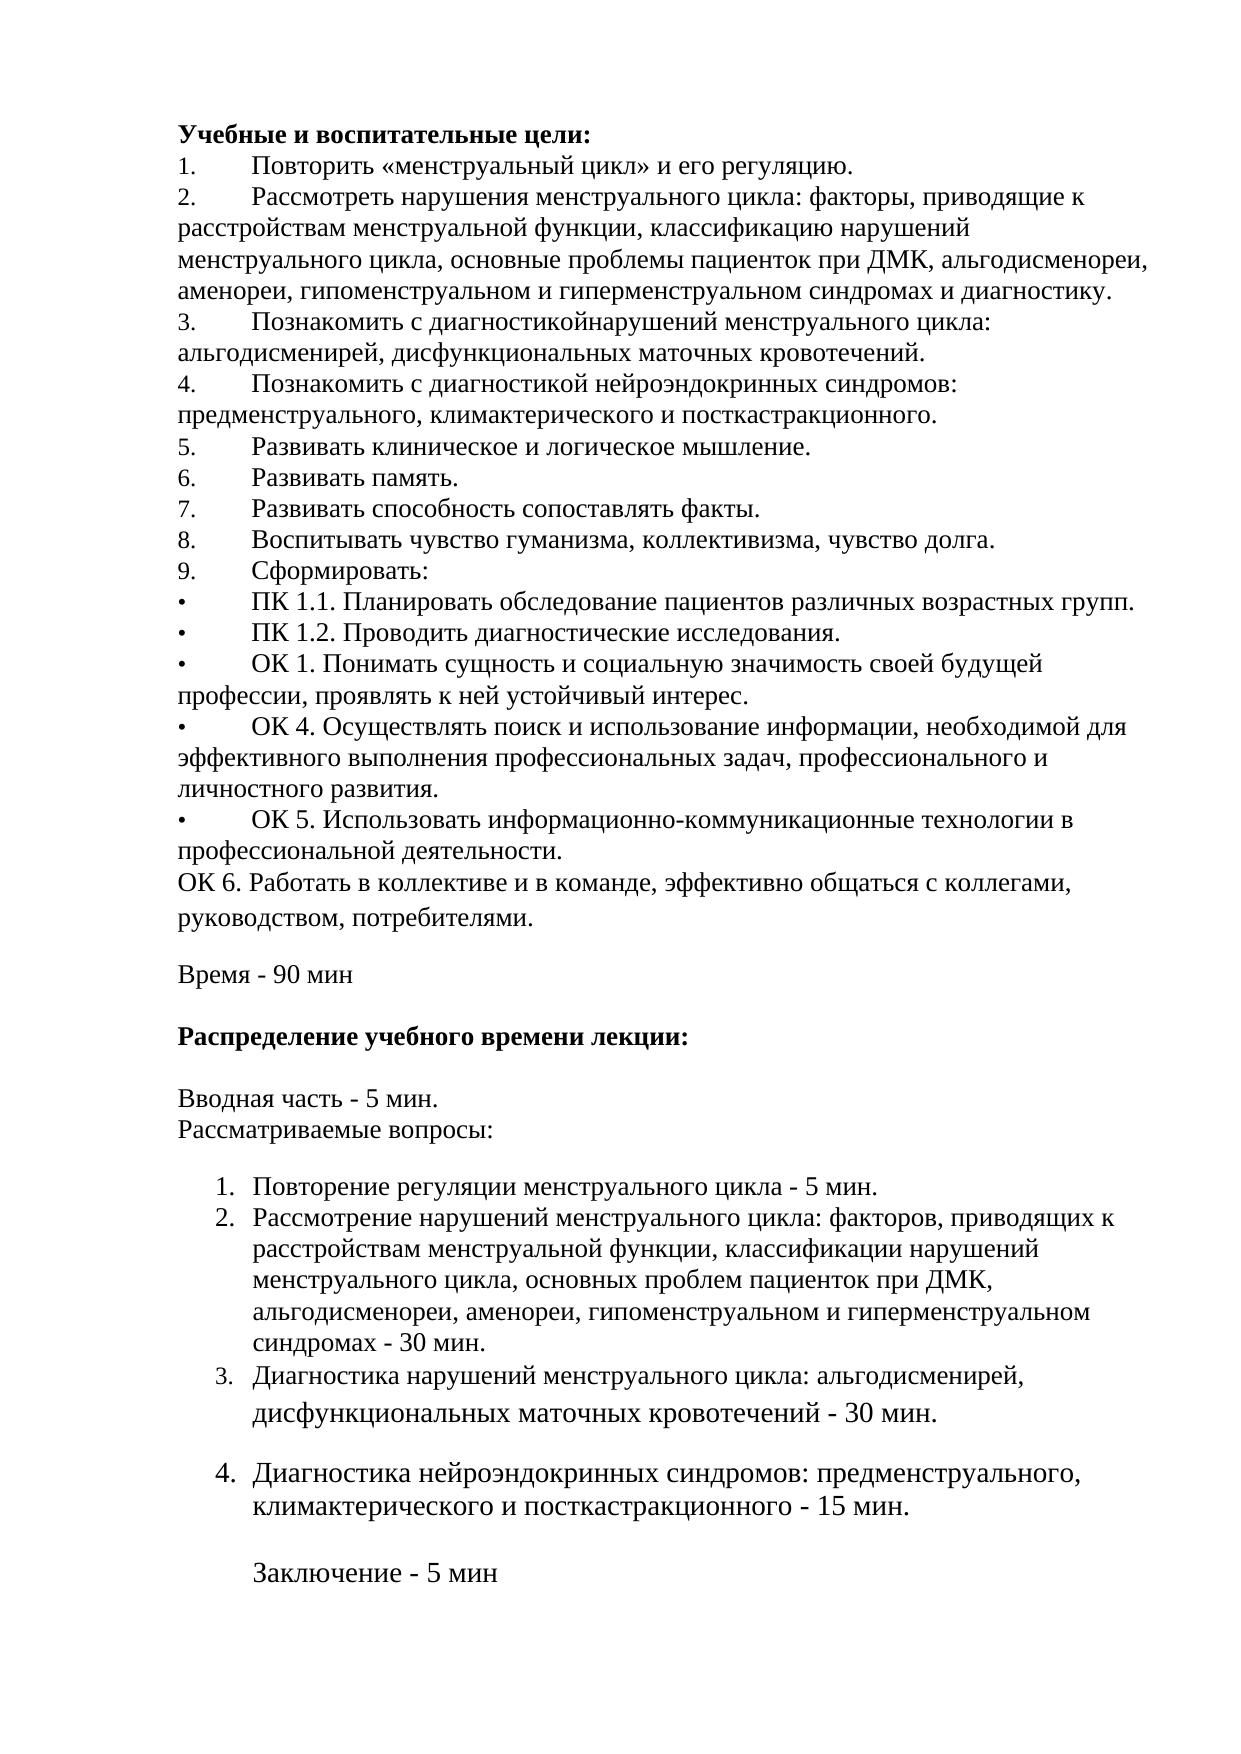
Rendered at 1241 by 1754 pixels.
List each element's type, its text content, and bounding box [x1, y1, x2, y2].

list Познакомить с диагностикойнарушений менструального цикла: альгодисменирей, дисфункциональных маточных кровотечений. [177, 305, 1152, 367]
text Распределение учебного времени лекции: [177, 1020, 1152, 1051]
list Повторение регуляции менструального цикла - 5 мин. [215, 1170, 1152, 1201]
list Рассмотреть нарушения менструального цикла: факторы, приводящие к расстройствам менструальной функции, классификацию нарушений менструального цикла, основные проблемы пациенток при ДМК, альгодисменореи, аменореи, гипоменструальном и гиперменструальном синдромах и диагностику. [177, 180, 1152, 305]
list Развивать способность сопоставлять факты. [177, 492, 1152, 523]
list Диагностика нарушений менструального цикла: альгодисменирей, дисфункциональных маточных кровотечений - 30 мин. [215, 1357, 1152, 1429]
list Повторить «менструальный цикл» и его регуляцию. [177, 149, 1152, 180]
list Познакомить с диагностикой нейроэндокринных синдромов: предменструального, климактерического и посткастракционного. [177, 367, 1152, 429]
list Сформировать: [177, 554, 1152, 585]
list ОК 5. Использовать информационно-коммуникационные технологии в профессиональной деятельности. [177, 803, 1152, 866]
text ОК 6. Работать в коллективе и в команде, эффективно общаться с коллегами, руководством, потребителями. [177, 866, 1152, 932]
text Вводная часть - 5 мин. [177, 1082, 1152, 1114]
text Рассматриваемые вопросы: [177, 1114, 1152, 1145]
list Заключение - 5 мин [252, 1556, 1152, 1589]
list Развивать память. [177, 461, 1152, 492]
text Учебные и воспитательные цели: [177, 118, 1152, 149]
list ПК 1.1. Планировать обследование пациентов различных возрастных групп. [177, 585, 1152, 616]
list ОК 1. Понимать сущность и социальную значимость своей будущей профессии, проявлять к ней устойчивый интерес. [177, 648, 1152, 710]
list ПК 1.2. Проводить диагностические исследования. [177, 616, 1152, 648]
list Воспитывать чувство гуманизма, коллективизма, чувство долга. [177, 523, 1152, 554]
list Рассмотрение нарушений менструального цикла: факторов, приводящих к расстройствам менструальной функции, классификации нарушений менструального цикла, основных проблем пациенток при ДМК, альгодисменореи, аменореи, гипоменструальном и гиперменструальном синдромах - 30 мин. [215, 1201, 1152, 1357]
list ОК 4. Осуществлять поиск и использование информации, необходимой для эффективного выполнения профессиональных задач, профессионального и личностного развития. [177, 710, 1152, 803]
list Развивать клиническое и логическое мышление. [177, 429, 1152, 461]
list Диагностика нейроэндокринных синдромов: предменструального, климактерического и посткастракционного - 15 мин. [215, 1455, 1152, 1522]
text Время - 90 мин [177, 958, 1152, 989]
